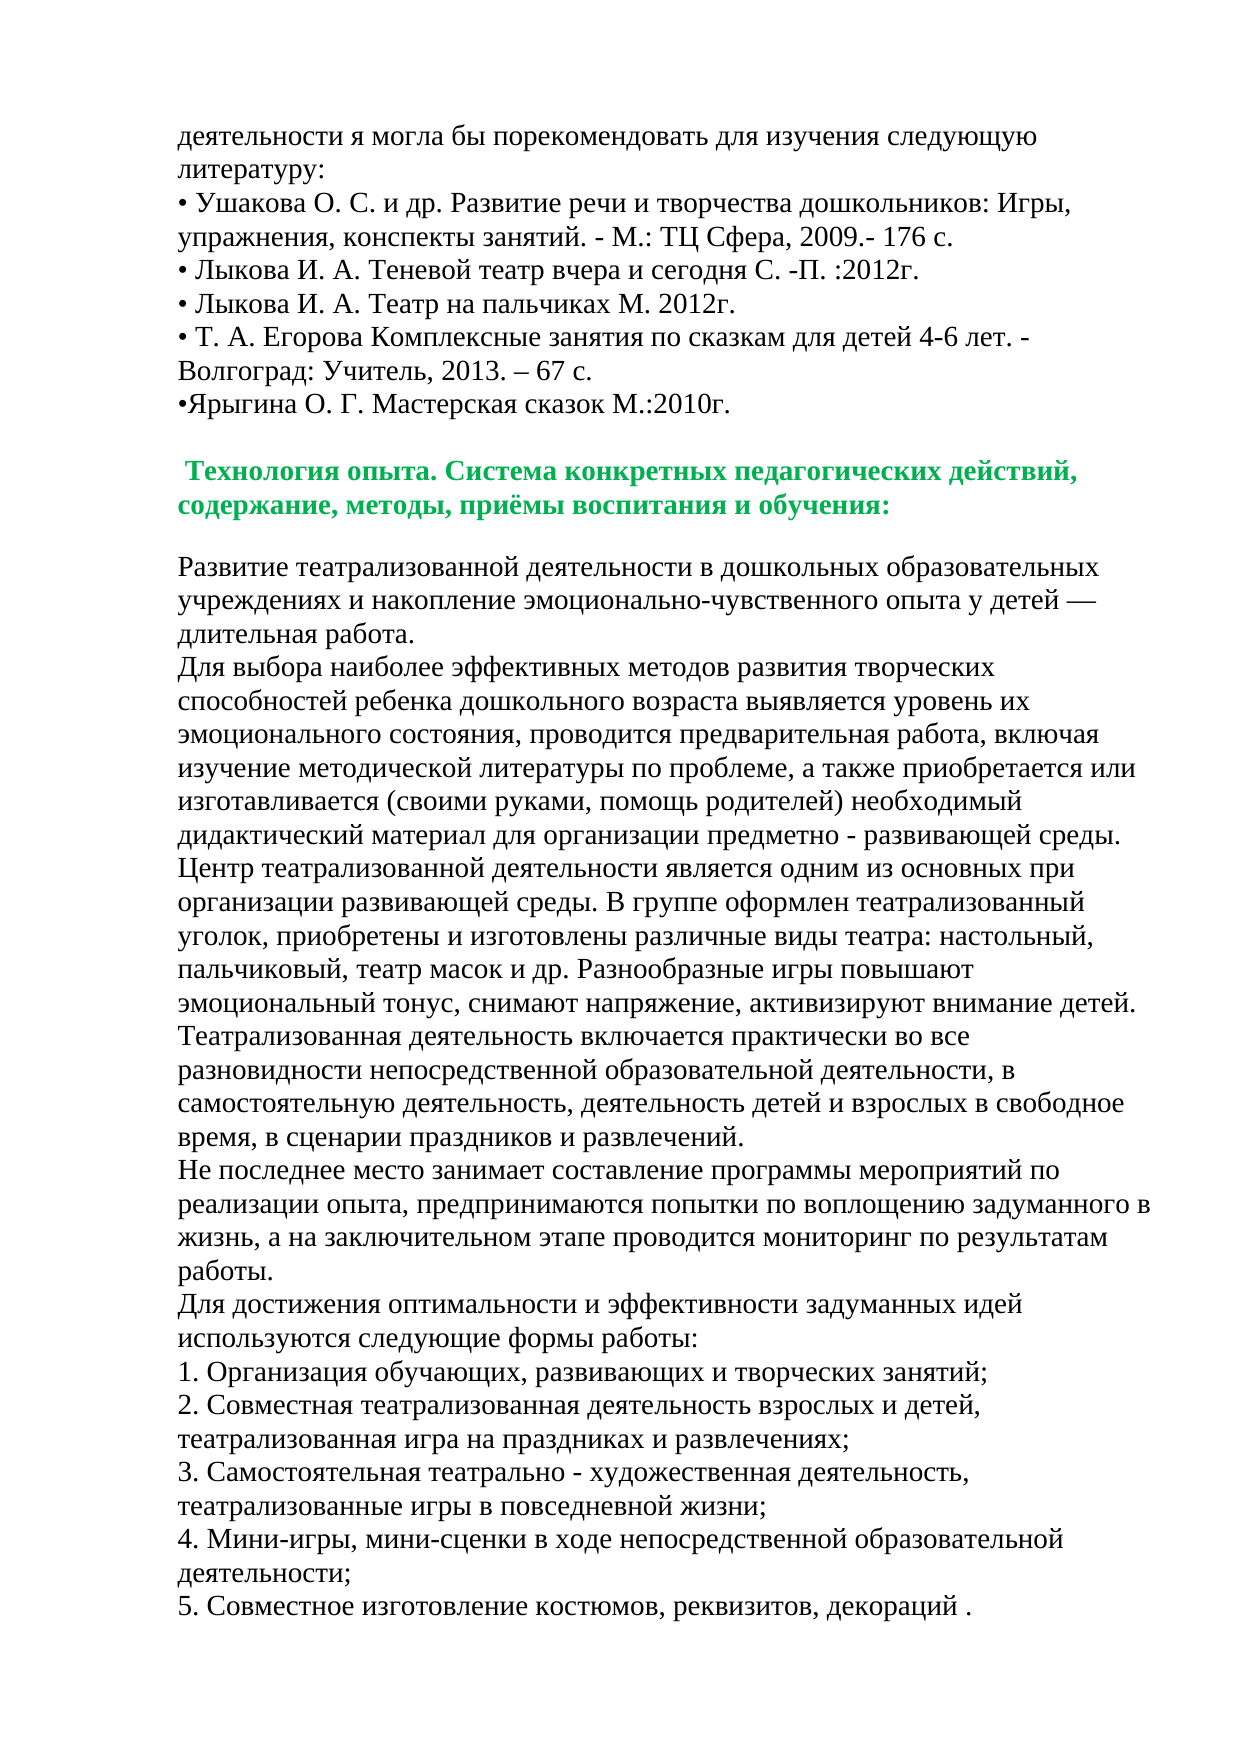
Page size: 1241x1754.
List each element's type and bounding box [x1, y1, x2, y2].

text [177, 549, 1152, 1622]
text [177, 118, 1152, 549]
